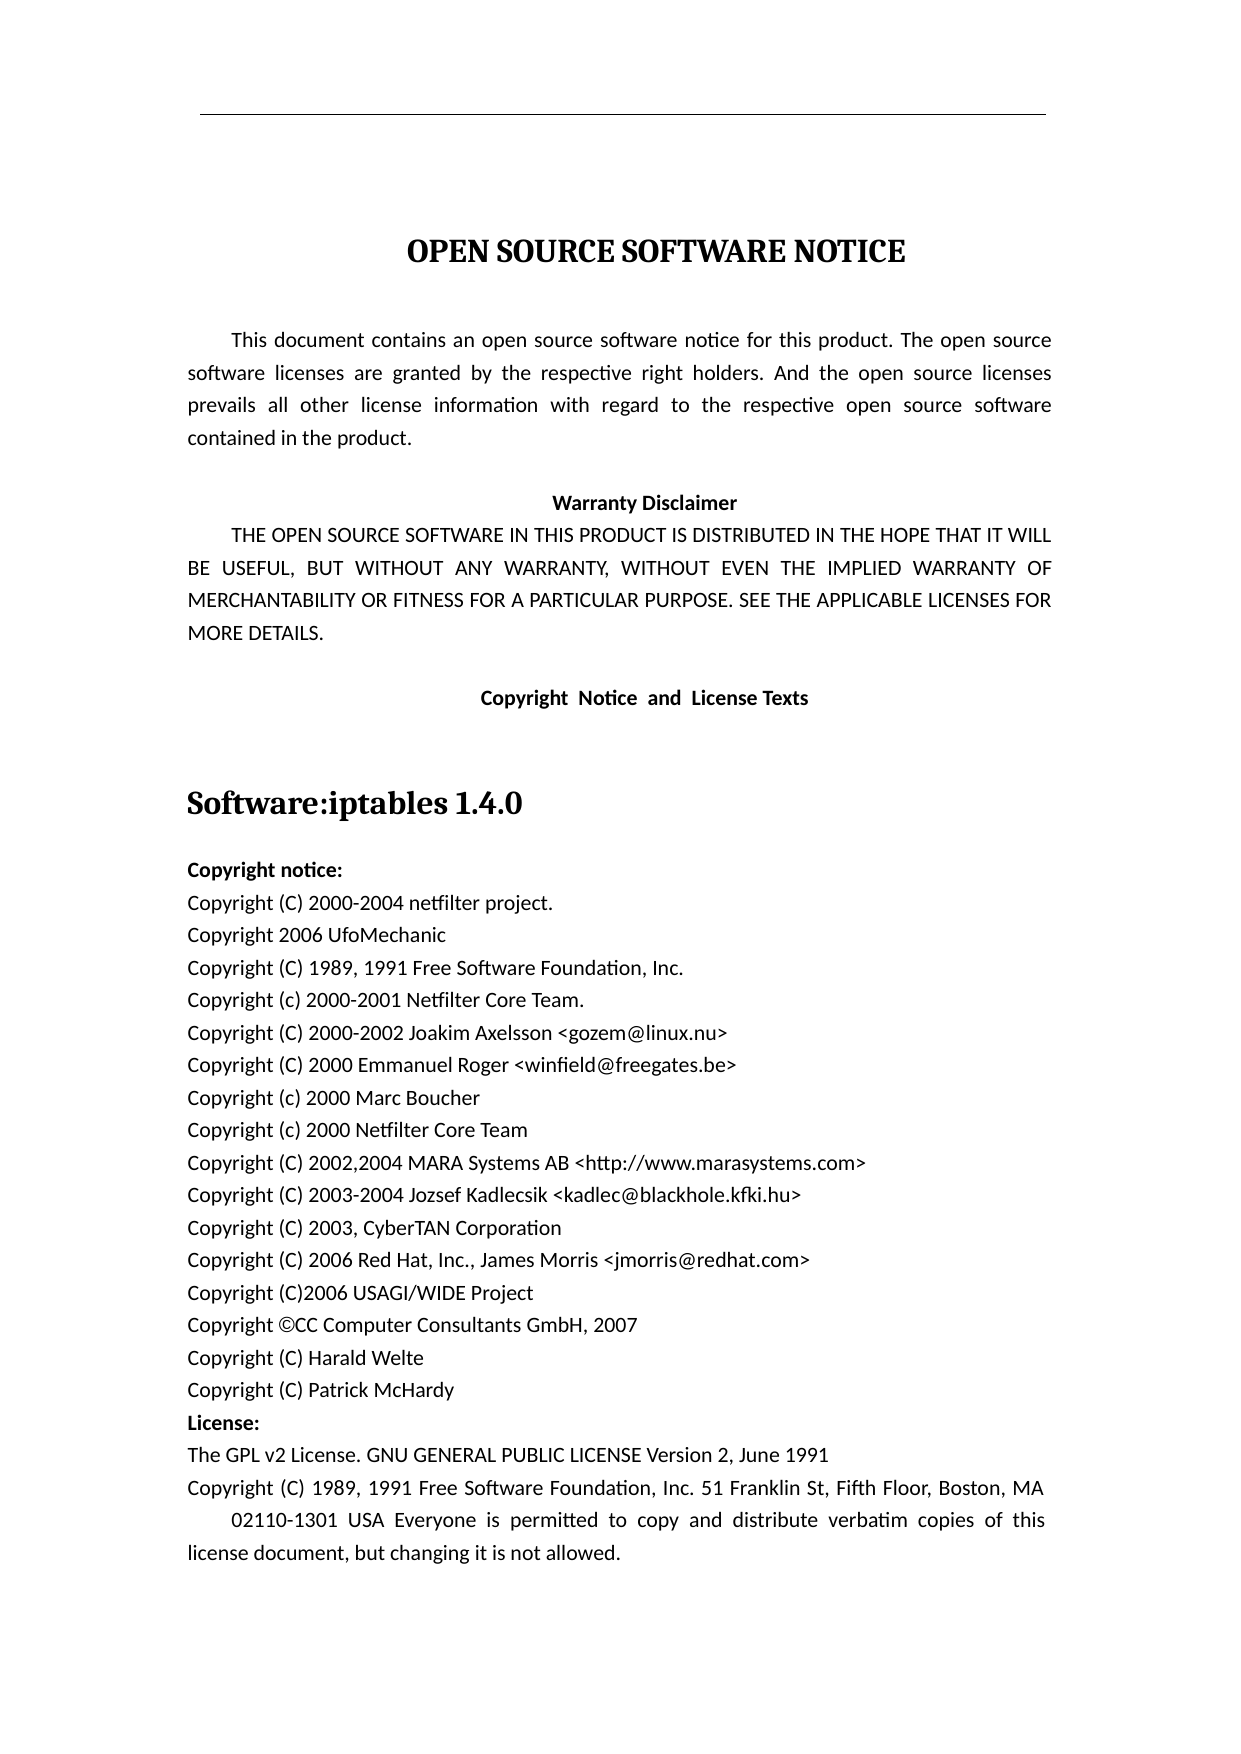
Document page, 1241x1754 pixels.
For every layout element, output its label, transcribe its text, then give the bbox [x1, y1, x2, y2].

text The GPL v2 License. GNU GENERAL PUBLIC LICENSE Version 2, June 1991 [187, 1438, 1046, 1471]
text Copyright (C) 2000 Emmanuel Roger <winfield@freegates.be> [187, 1048, 1046, 1081]
text Copyright (C) 2000-2002 Joakim Axelsson <gozem@linux.nu> [187, 1016, 1046, 1048]
text Copyright Notice and License Texts [200, 681, 1046, 713]
text Copyright (C) 2003-2004 Jozsef Kadlecsik <kadlec@blackhole.kfki.hu> [187, 1178, 1046, 1211]
text THE OPEN SOURCE SOFTWARE IN THIS PRODUCT IS DISTRIBUTED IN THE HOPE THAT IT WILL BE USEFUL, BUT WITHOUT ANY WARRANTY, WITHOUT EVEN THE IMPLIED WARRANTY OF MERCHANTABILITY OR FITNESS FOR A PARTICULAR PURPOSE. SEE THE APPLICABLE LICENSES FOR MORE DETAILS. [187, 518, 1053, 648]
subtitle Software:iptables 1.4.0 [187, 771, 1046, 836]
text Copyright (C) 2003, CyberTAN Corporation [187, 1211, 1046, 1243]
text Copyright (c) 2000 Marc Boucher [187, 1081, 1046, 1113]
text License: [187, 1406, 1046, 1438]
text Copyright (C)2006 USAGI/WIDE Project [187, 1276, 1046, 1308]
title OPEN SOURCE SOFTWARE NOTICE [200, 219, 1046, 284]
text Copyright (C) 1989, 1991 Free Software Foundation, Inc. 51 Franklin St, Fifth Floor, Boston, MA 02110-1301 USA Everyone is permitted to copy and distribute verbatim copies of this license document, but changing it is not allowed. [187, 1471, 1046, 1568]
text Copyright (C) Patrick McHardy [187, 1373, 1046, 1406]
text Copyright (C) 2002,2004 MARA Systems AB <http://www.marasystems.com> [187, 1146, 1046, 1178]
text Copyright (C) Harald Welte [187, 1341, 1046, 1373]
text Copyright (C) 2000-2004 netfilter project. [187, 886, 1046, 918]
text Copyright (C) 1989, 1991 Free Software Foundation, Inc. [187, 951, 1046, 983]
text Copyright notice: [187, 853, 1046, 886]
text This document contains an open source software notice for this product. The open source software licenses are granted by the respective right holders. And the open source licenses prevails all other license information with regard to the respective open source software contained in the product. [187, 323, 1053, 453]
text Warranty Disclaimer [200, 486, 1046, 518]
text Copyright 2006 UfoMechanic [187, 918, 1046, 951]
text Copyright (c) 2000 Netfilter Core Team [187, 1113, 1046, 1146]
text Copyright (C) 2006 Red Hat, Inc., James Morris <jmorris@redhat.com> [187, 1243, 1046, 1276]
text Copyright ©CC Computer Consultants GmbH, 2007 [187, 1308, 1046, 1341]
text Copyright (c) 2000-2001 Netfilter Core Team. [187, 983, 1046, 1016]
